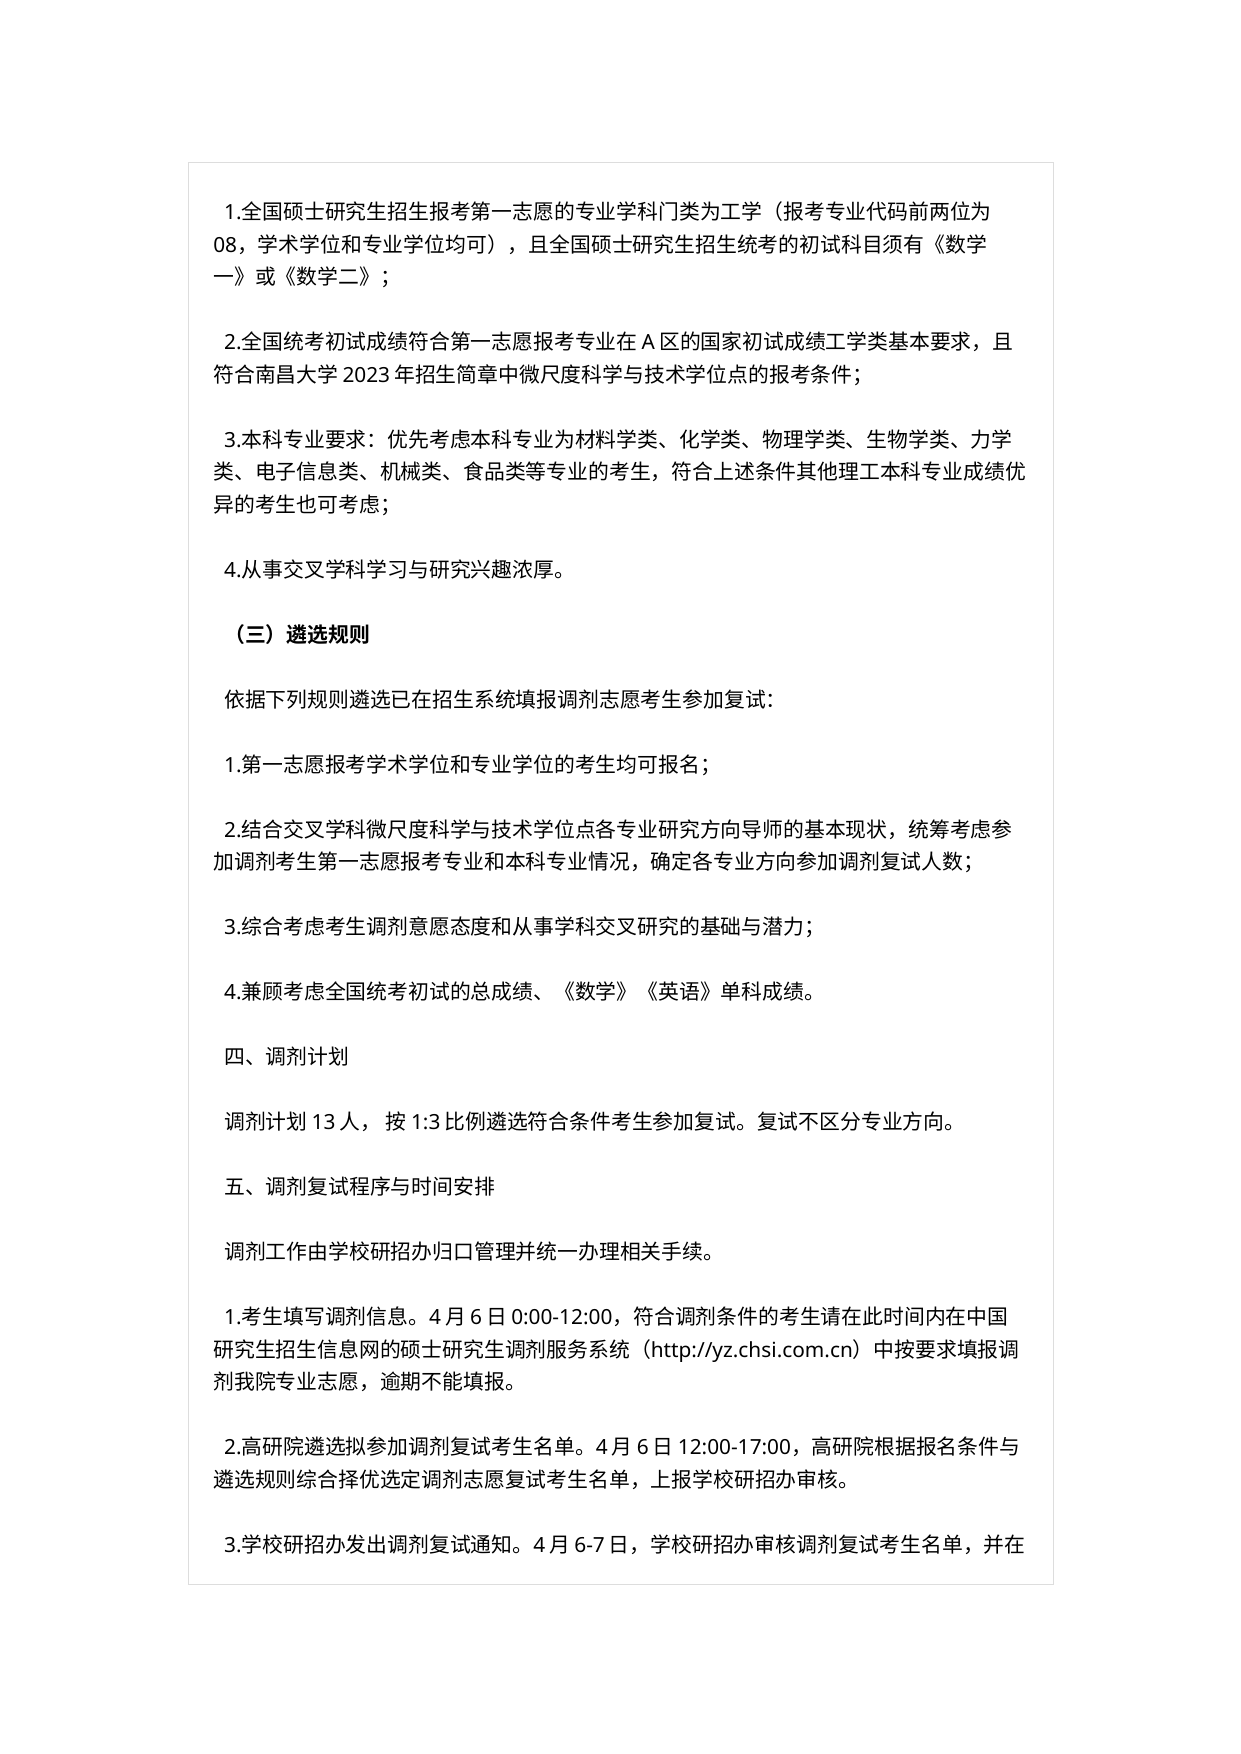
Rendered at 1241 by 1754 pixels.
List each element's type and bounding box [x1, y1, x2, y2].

table_cell [189, 163, 1053, 1584]
